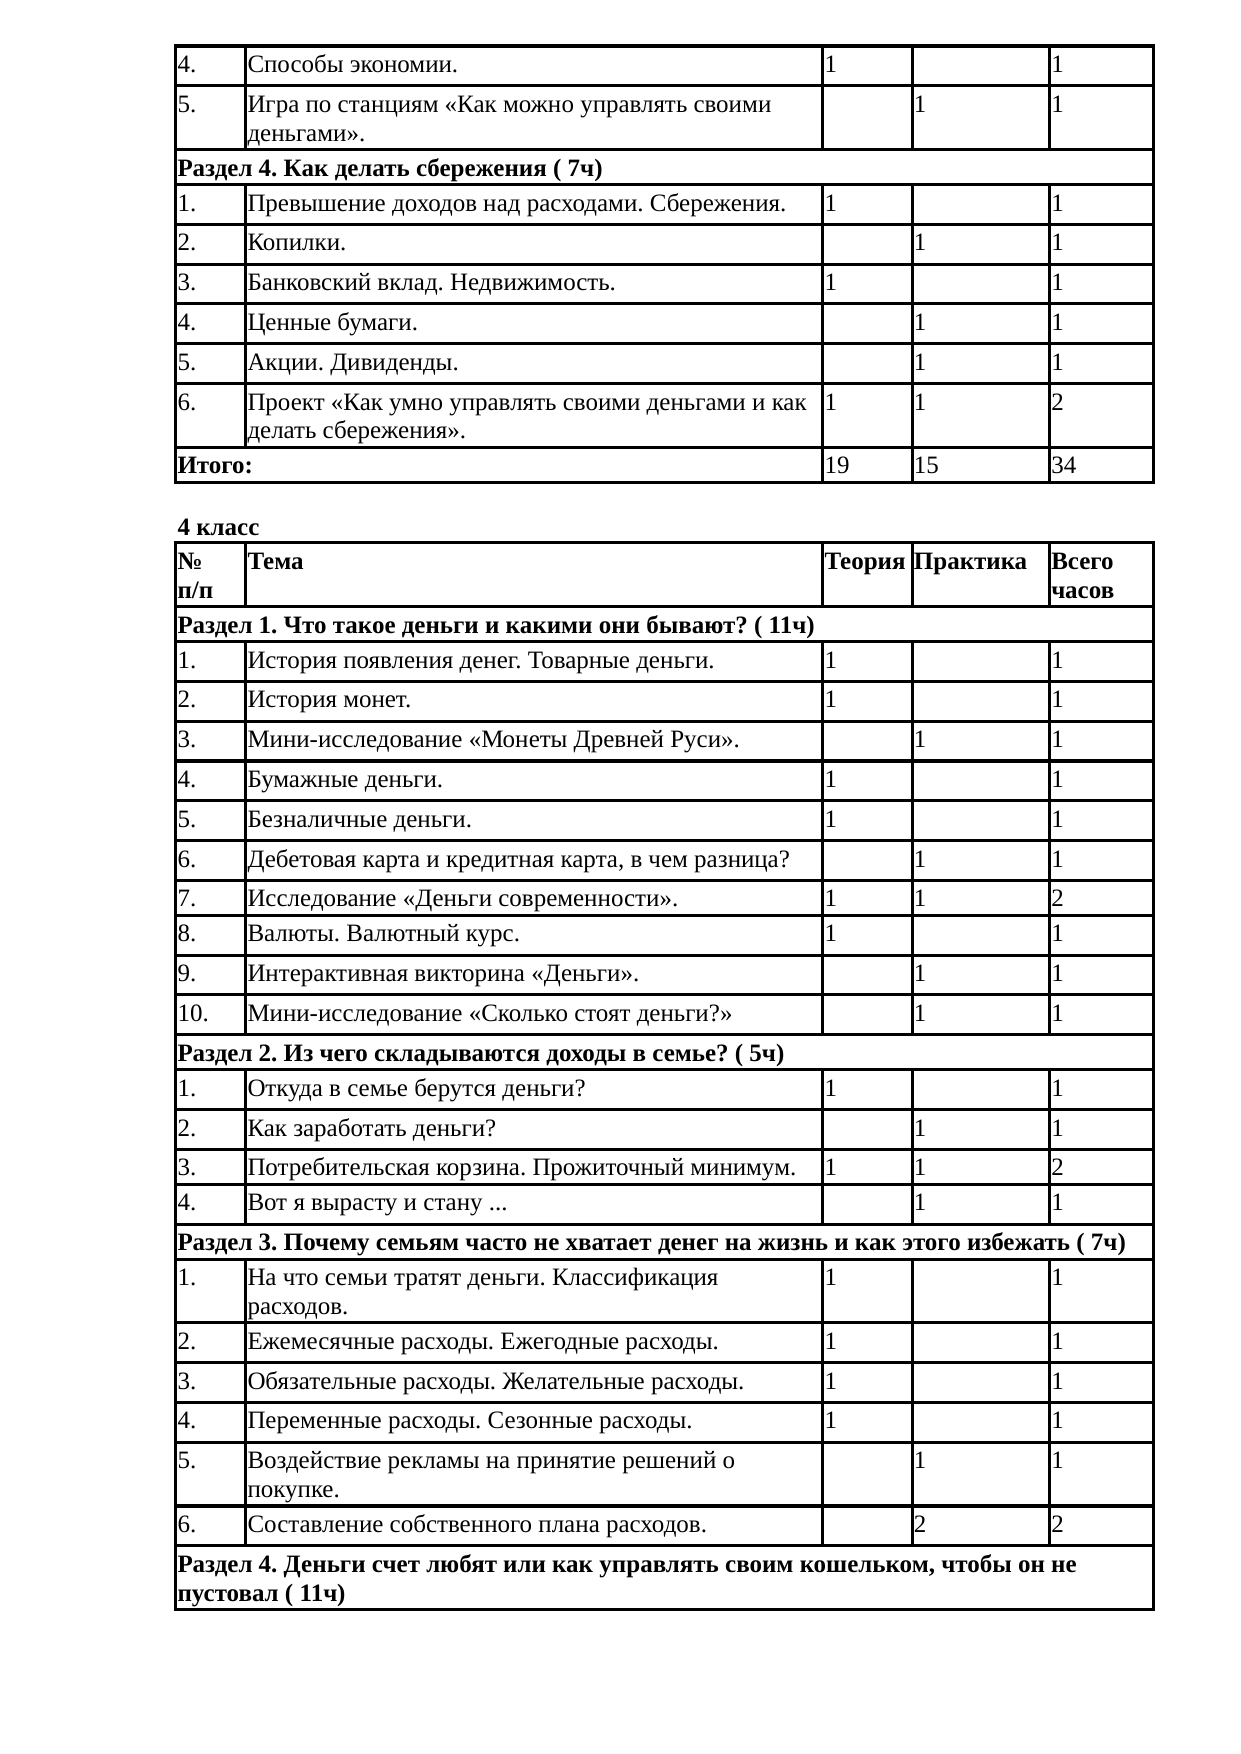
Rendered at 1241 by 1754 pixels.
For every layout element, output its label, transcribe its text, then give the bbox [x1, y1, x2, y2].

table_cell 1 [1051, 643, 1152, 680]
table_cell Вот я вырасту и стану ... [247, 1186, 821, 1222]
table_cell [824, 226, 911, 262]
table_cell 2. [177, 683, 244, 719]
table_cell Итого: [177, 449, 821, 481]
table_cell Воздействие рекламы на принятие решений о покупке. [247, 1444, 821, 1504]
table_cell 19 [824, 449, 911, 481]
table_cell 1 [914, 345, 1048, 382]
table_cell [914, 266, 1048, 302]
table_cell 8. [177, 917, 244, 953]
table_cell 1 [1051, 345, 1152, 382]
table_cell 1 [824, 1364, 911, 1401]
table_cell Ценные бумаги. [247, 305, 821, 342]
table_cell 1. [177, 1071, 244, 1108]
table_cell 1 [824, 1404, 911, 1441]
table_cell Обязательные расходы. Желательные расходы. [247, 1364, 821, 1401]
table_cell 3. [177, 723, 244, 759]
table_cell 1 [914, 957, 1048, 993]
table_cell 1 [824, 1324, 911, 1361]
table_cell [824, 1508, 911, 1544]
table_cell 1 [824, 186, 911, 223]
table_cell 1 [1051, 1364, 1152, 1401]
table_cell 5. [177, 87, 244, 148]
table_cell Ежемесячные расходы. Ежегодные расходы. [247, 1324, 821, 1361]
table_cell [824, 345, 911, 382]
table_cell 6. [177, 385, 244, 446]
table_cell 6. [177, 842, 244, 879]
table_cell 1 [1051, 683, 1152, 719]
table_cell 1 [1051, 1404, 1152, 1441]
table_cell 1 [1051, 1071, 1152, 1108]
table_cell Исследование «Деньги современности». [247, 882, 821, 914]
table_cell [824, 305, 911, 342]
table_header № п/п [177, 544, 244, 605]
table_cell 1 [824, 683, 911, 719]
table_cell 1 [914, 1186, 1048, 1222]
table_cell 1 [824, 643, 911, 680]
table_cell 6. [177, 1508, 244, 1544]
table_cell 1 [824, 917, 911, 953]
table_cell 4. [177, 305, 244, 342]
table_cell [824, 1444, 911, 1504]
table_cell Способы экономии. [247, 48, 821, 84]
table_cell Раздел 4. Деньги счет любят или как управлять своим кошельком, чтобы он не пустовал ( 11ч) [177, 1547, 1152, 1608]
table_cell 1 [824, 1261, 911, 1321]
table_cell Составление собственного плана расходов. [247, 1508, 821, 1544]
table_cell 1 [824, 1071, 911, 1108]
table_cell Откуда в семье берутся деньги? [247, 1071, 821, 1108]
table_cell [824, 87, 911, 148]
table_cell 2. [177, 1324, 244, 1361]
table_cell 1 [914, 1151, 1048, 1183]
table_cell Мини-исследование «Монеты Древней Руси». [247, 723, 821, 759]
table_cell 1 [914, 385, 1048, 446]
table_cell 1 [824, 1151, 911, 1183]
table_cell [914, 186, 1048, 223]
table_cell [824, 996, 911, 1033]
table_cell 1 [1051, 1261, 1152, 1321]
table_cell 1 [914, 1444, 1048, 1504]
table_cell 1 [824, 266, 911, 302]
table_header Теория [824, 544, 911, 605]
table_header Тема [247, 544, 821, 605]
table_cell [914, 802, 1048, 839]
table_cell 5. [177, 1444, 244, 1504]
table_cell 9. [177, 957, 244, 993]
table_cell 1 [1051, 305, 1152, 342]
table_cell Бумажные деньги. [247, 763, 821, 799]
table_cell Раздел 4. Как делать сбережения ( 7ч) [177, 151, 1152, 183]
table_cell 1 [1051, 802, 1152, 839]
table_cell Интерактивная викторина «Деньги». [247, 957, 821, 993]
table_cell 3. [177, 1151, 244, 1183]
table_cell 1 [914, 226, 1048, 262]
table_cell Раздел 2. Из чего складываются доходы в семье? ( 5ч) [177, 1036, 1152, 1068]
table_cell [914, 1324, 1048, 1361]
table_cell 15 [914, 449, 1048, 481]
table_cell 1 [914, 882, 1048, 914]
table_cell [824, 957, 911, 993]
table_cell 1 [1051, 87, 1152, 148]
table_cell [824, 1111, 911, 1148]
table_cell 1. [177, 186, 244, 223]
table_cell 1 [1051, 723, 1152, 759]
table_cell Мини-исследование «Сколько стоят деньги?» [247, 996, 821, 1033]
table_cell 1 [824, 763, 911, 799]
table_cell Как заработать деньги? [247, 1111, 821, 1148]
table_cell Раздел 3. Почему семьям часто не хватает денег на жизнь и как этого избежать ( 7ч) [177, 1226, 1152, 1257]
table_cell [914, 1071, 1048, 1108]
table_cell 5. [177, 345, 244, 382]
table_cell Потребительская корзина. Прожиточный минимум. [247, 1151, 821, 1183]
table_cell 1 [1051, 1111, 1152, 1148]
table_cell [914, 683, 1048, 719]
table_cell 1 [1051, 1186, 1152, 1222]
table_cell 1. [177, 1261, 244, 1321]
table_cell Игра по станциям «Как можно управлять своими деньгами». [247, 87, 821, 148]
table_cell [914, 48, 1048, 84]
table_cell 4. [177, 48, 244, 84]
table_cell 1. [177, 643, 244, 680]
table_cell 2 [1051, 882, 1152, 914]
table_cell 2 [914, 1508, 1048, 1544]
table_cell 1 [914, 842, 1048, 879]
table_cell 1 [1051, 917, 1152, 953]
table_cell 1 [824, 802, 911, 839]
table_cell 1 [1051, 996, 1152, 1033]
table_header Практика [914, 544, 1048, 605]
table_cell 1 [1051, 1324, 1152, 1361]
table_cell [914, 1364, 1048, 1401]
table_cell [824, 723, 911, 759]
table_cell История появления денег. Товарные деньги. [247, 643, 821, 680]
table_cell [914, 917, 1048, 953]
table_cell 34 [1051, 449, 1152, 481]
table_cell [824, 842, 911, 879]
table_cell 2 [1051, 1508, 1152, 1544]
table_cell 1 [914, 723, 1048, 759]
table_cell 5. [177, 802, 244, 839]
table_cell [914, 1404, 1048, 1441]
table_cell Акции. Дивиденды. [247, 345, 821, 382]
table_cell Раздел 1. Что такое деньги и какими они бывают? ( 11ч) [177, 608, 1152, 640]
table_cell 1 [1051, 186, 1152, 223]
table_cell 1 [914, 996, 1048, 1033]
table_cell 1 [824, 385, 911, 446]
table_header Всего часов [1051, 544, 1152, 605]
table_cell [914, 1261, 1048, 1321]
table_cell 1 [824, 48, 911, 84]
table_cell 1 [1051, 266, 1152, 302]
table_cell Банковский вклад. Недвижимость. [247, 266, 821, 302]
table_cell 1 [914, 1111, 1048, 1148]
table_cell [824, 1186, 911, 1222]
table_cell 3. [177, 266, 244, 302]
table_cell Дебетовая карта и кредитная карта, в чем разница? [247, 842, 821, 879]
table_cell 1 [1051, 842, 1152, 879]
table_cell 1 [1051, 226, 1152, 262]
table_cell 1 [1051, 763, 1152, 799]
table_cell 7. [177, 882, 244, 914]
table_cell 2 [1051, 1151, 1152, 1183]
table_cell [914, 643, 1048, 680]
table_cell История монет. [247, 683, 821, 719]
table_cell 4. [177, 1186, 244, 1222]
table_cell 1 [1051, 48, 1152, 84]
table_cell 4. [177, 1404, 244, 1441]
table_cell 1 [824, 882, 911, 914]
table_cell 2. [177, 226, 244, 262]
table_cell На что семьи тратят деньги. Классификация расходов. [247, 1261, 821, 1321]
table_cell [914, 763, 1048, 799]
table_cell 1 [914, 87, 1048, 148]
table_cell Копилки. [247, 226, 821, 262]
table_cell Превышение доходов над расходами. Сбережения. [247, 186, 821, 223]
table_cell 1 [1051, 1444, 1152, 1504]
table_cell 1 [914, 305, 1048, 342]
text 4 класс [177, 512, 1152, 541]
table_cell 4. [177, 763, 244, 799]
table_cell 10. [177, 996, 244, 1033]
table_cell Переменные расходы. Сезонные расходы. [247, 1404, 821, 1441]
table_cell Безналичные деньги. [247, 802, 821, 839]
table_cell Валюты. Валютный курс. [247, 917, 821, 953]
table_cell 2. [177, 1111, 244, 1148]
table_cell Проект «Как умно управлять своими деньгами и как делать сбережения». [247, 385, 821, 446]
table_cell 2 [1051, 385, 1152, 446]
table_cell 1 [1051, 957, 1152, 993]
table_cell 3. [177, 1364, 244, 1401]
